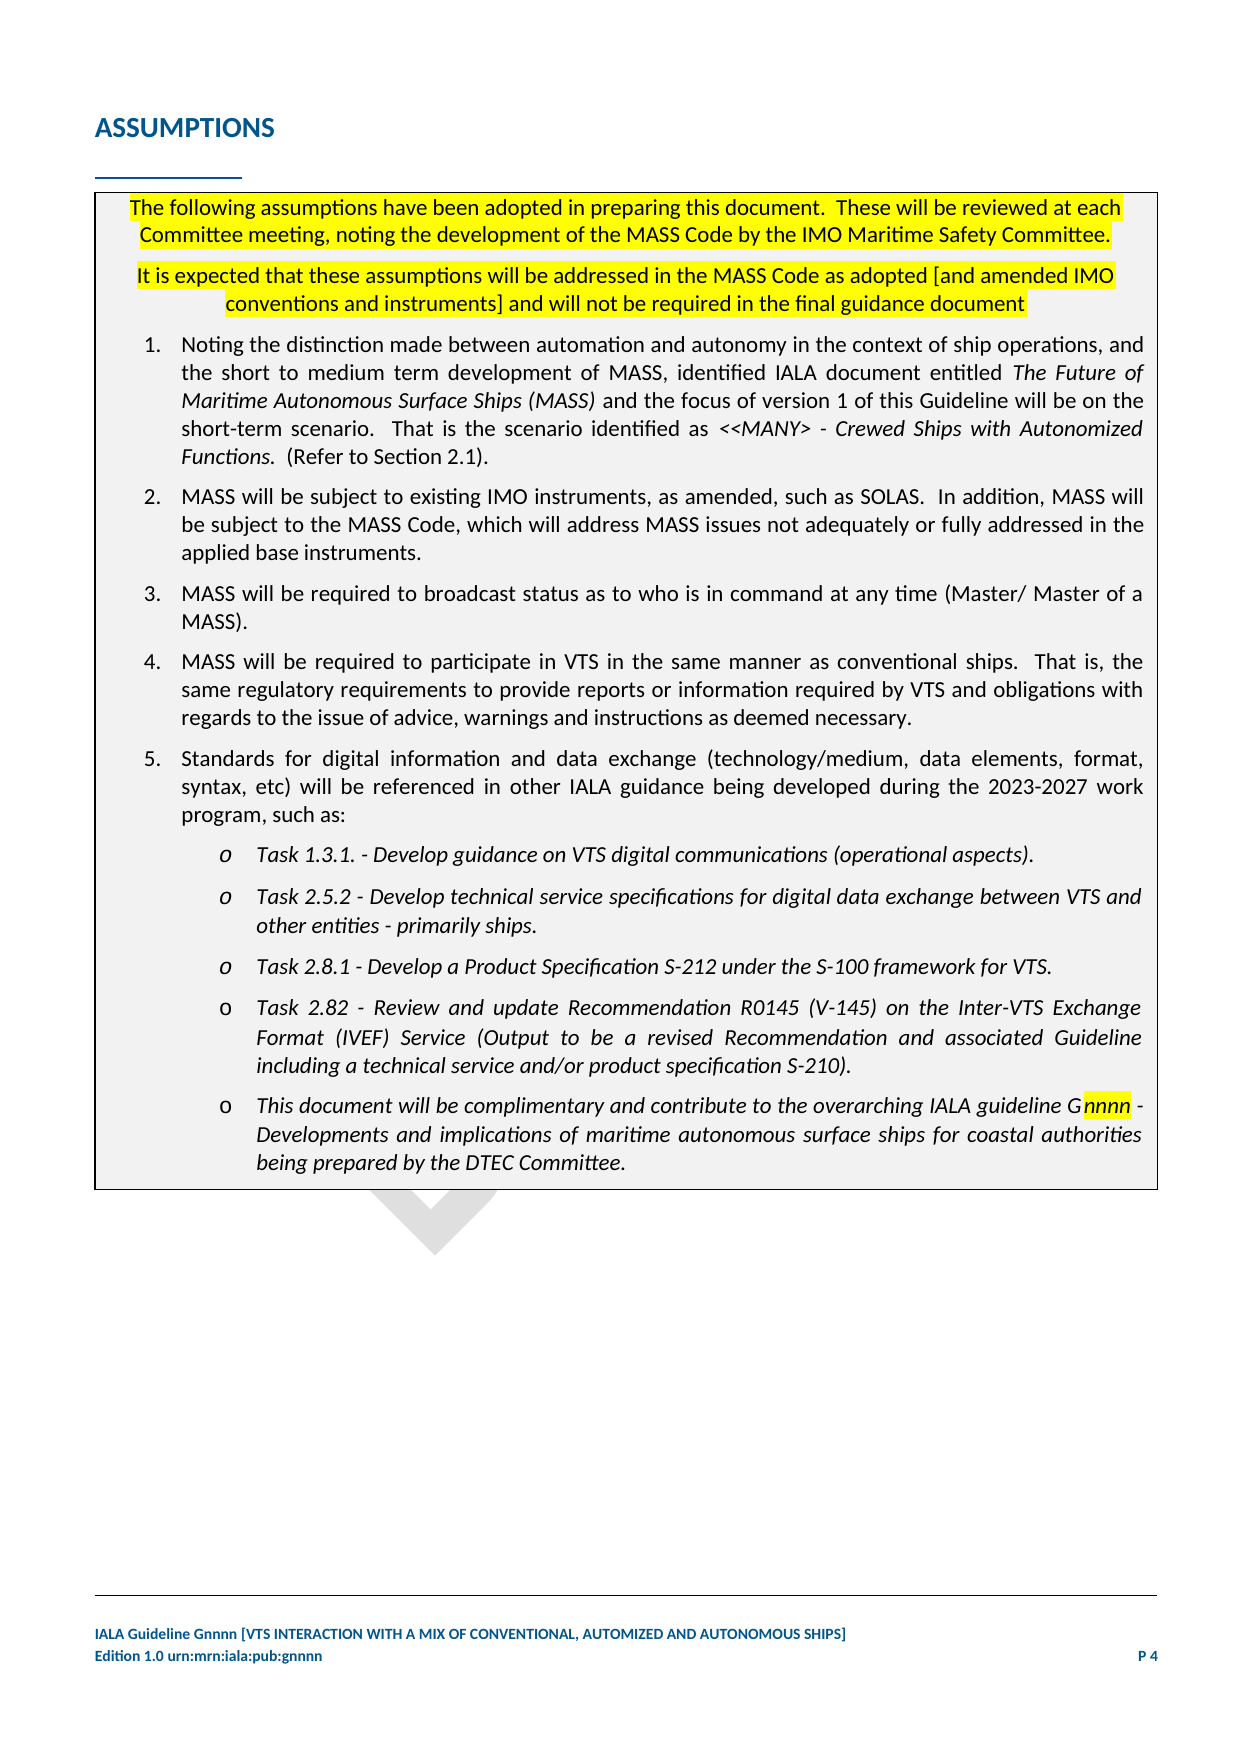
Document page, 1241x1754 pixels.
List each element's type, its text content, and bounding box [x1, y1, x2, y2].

subtitle Assumptions [94, 109, 1157, 145]
table_header The following assumptions have been adopted in preparing this document. These will be reviewed at each Committee meeting, noting the development of the MASS Code by the IMO Maritime Safety Committee. It is expected that these assumptions will be addressed in the MASS Code as adopted [and amended IMO conventions and instruments] and will not be required in the final guidance document Noting the distinction made between automation and autonomy in the context of ship operations, and the short to medium term development of MASS, identified IALA document entitled The Future of Maritime Autonomous Surface Ships (MASS) and the focus of version 1 of this Guideline will be on the short-term scenario. That is the scenario identified as <<MANY> - Crewed Ships with Autonomized Functions. (Refer to Section 2.1). MASS will be subject to existing IMO instruments, as amended, such as SOLAS. In addition, MASS will be subject to the MASS Code, which will address MASS issues not adequately or fully addressed in the applied base instruments. MASS will be required to broadcast status as to who is in command at any time (Master/ Master of a MASS). MASS will be required to participate in VTS in the same manner as conventional ships. That is, the same regulatory requirements to provide reports or information required by VTS and obligations with regards to the issue of advice, warnings and instructions as deemed necessary. Standards for digital information and data exchange (technology/medium, data elements, format, syntax, etc) will be referenced in other IALA guidance being developed during the 2023-2027 work program, such as: Task 1.3.1. - Develop guidance on VTS digital communications (operational aspects). Task 2.5.2 - Develop technical service specifications for digital data exchange between VTS and other entities - primarily ships. Task 2.8.1 - Develop a Product Specification S-212 under the S-100 framework for VTS. Task 2.82 - Review and update Recommendation R0145 (V-145) on the Inter-VTS Exchange Format (IVEF) Service (Output to be a revised Recommendation and associated Guideline including a technical service and/or product specification S-210). This document will be complimentary and contribute to the overarching IALA guideline Gnnnn - Developments and implications of maritime autonomous surface ships for coastal authorities being prepared by the DTEC Committee. [96, 193, 1157, 1189]
